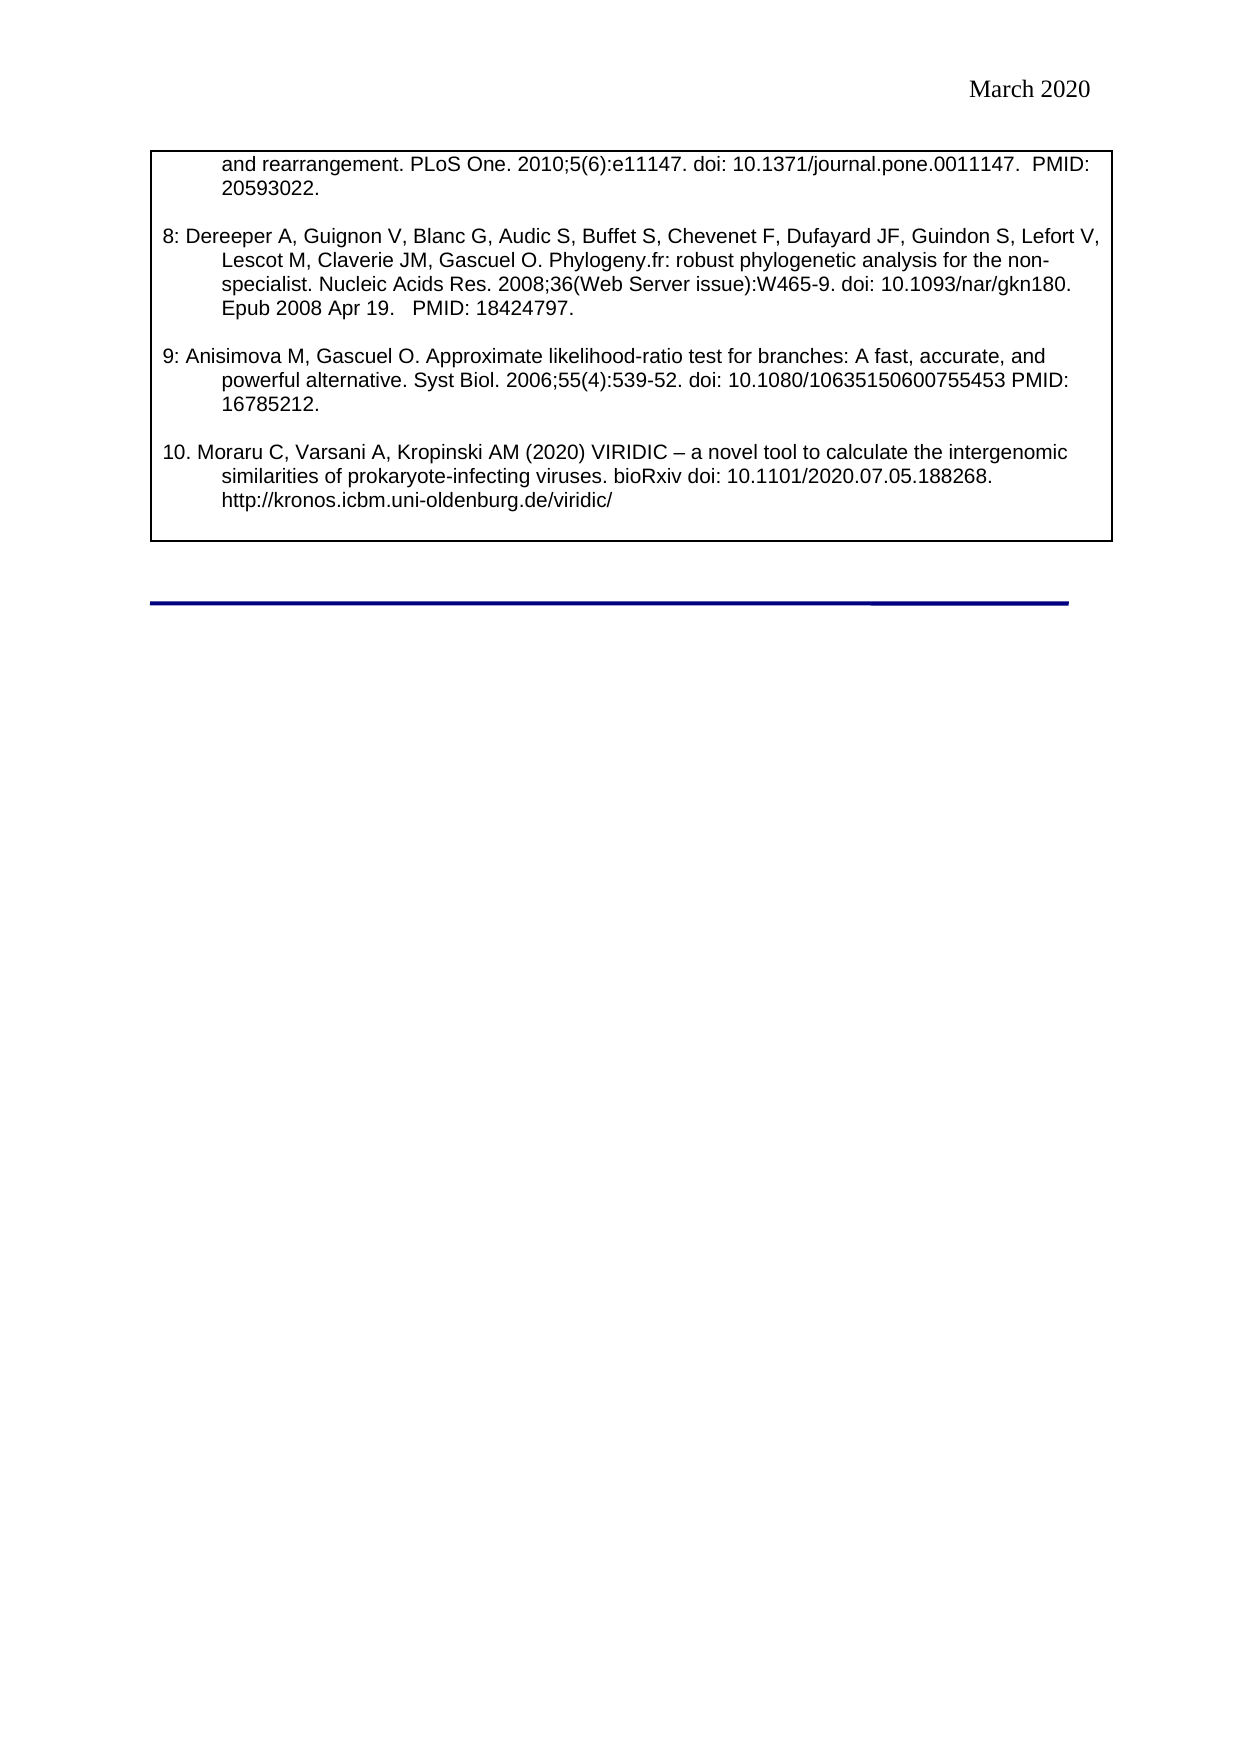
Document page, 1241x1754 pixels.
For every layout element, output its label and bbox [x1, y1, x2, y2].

table_header [152, 152, 1111, 540]
